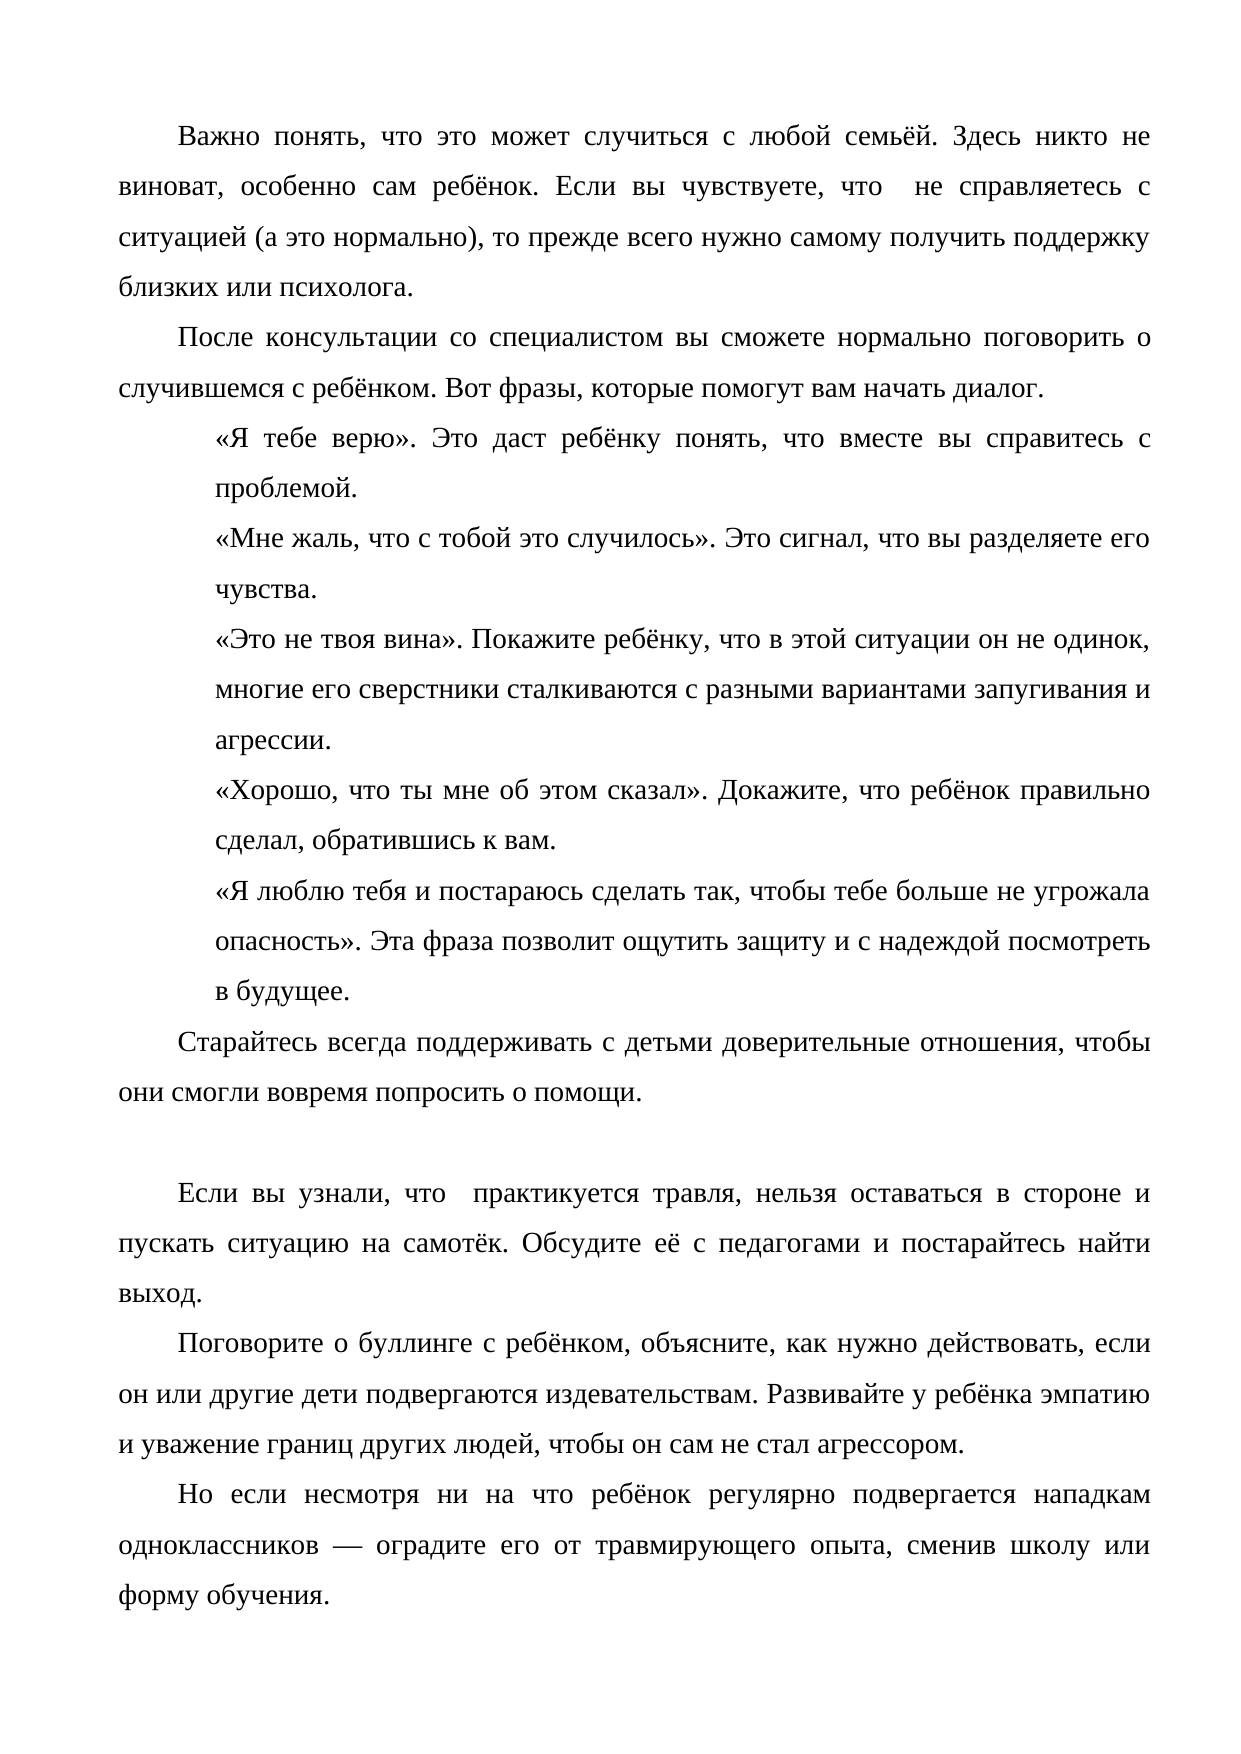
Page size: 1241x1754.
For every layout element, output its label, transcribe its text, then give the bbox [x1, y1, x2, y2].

text Если вы узнали, что практикуется травля, нельзя оставаться в стороне и пускать ситуацию на самотёк. Обсудите её с педагогами и постарайтесь найти выход. [118, 1175, 1152, 1309]
text Важно понять, что это может случиться с любой семьёй. Здесь никто не виноват, особенно сам ребёнок. Если вы чувствуете, что не справляетесь с ситуацией (а это нормально), то прежде всего нужно самому получить поддержку близких или психолога. [118, 118, 1152, 303]
text «Хорошо, что ты мне об этом сказал». Докажите, что ребёнок правильно сделал, обратившись к вам. [215, 772, 1152, 856]
text «Это не твоя вина». Покажите ребёнку, что в этой ситуации он не одинок, многие его сверстники сталкиваются с разными вариантами запугивания и агрессии. [215, 621, 1152, 755]
text После консультации со специалистом вы сможете нормально поговорить о случившемся с ребёнком. Вот фразы, которые помогут вам начать диалог. [118, 319, 1152, 403]
text «Мне жаль, что с тобой это случилось». Это сигнал, что вы разделяете его чувства. [215, 521, 1152, 604]
text Но если несмотря ни на что ребёнок регулярно подвергается нападкам одноклассников — оградите его от травмирующего опыта, сменив школу или форму обучения. [118, 1477, 1152, 1611]
text «Я тебе верю». Это даст ребёнку понять, что вместе вы справитесь с проблемой. [215, 420, 1152, 504]
text Старайтесь всегда поддерживать с детьми доверительные отношения, чтобы они смогли вовремя попросить о помощи. [118, 1024, 1152, 1108]
text Поговорите о буллинге с ребёнком, объясните, как нужно действовать, если он или другие дети подвергаются издевательствам. Развивайте у ребёнка эмпатию и уважение границ других людей, чтобы он сам не стал агрессором. [118, 1326, 1152, 1460]
text «Я люблю тебя и постараюсь сделать так, чтобы тебе больше не угрожала опасность». Эта фраза позволит ощутить защиту и с надеждой посмотреть в будущее. [215, 873, 1152, 1007]
